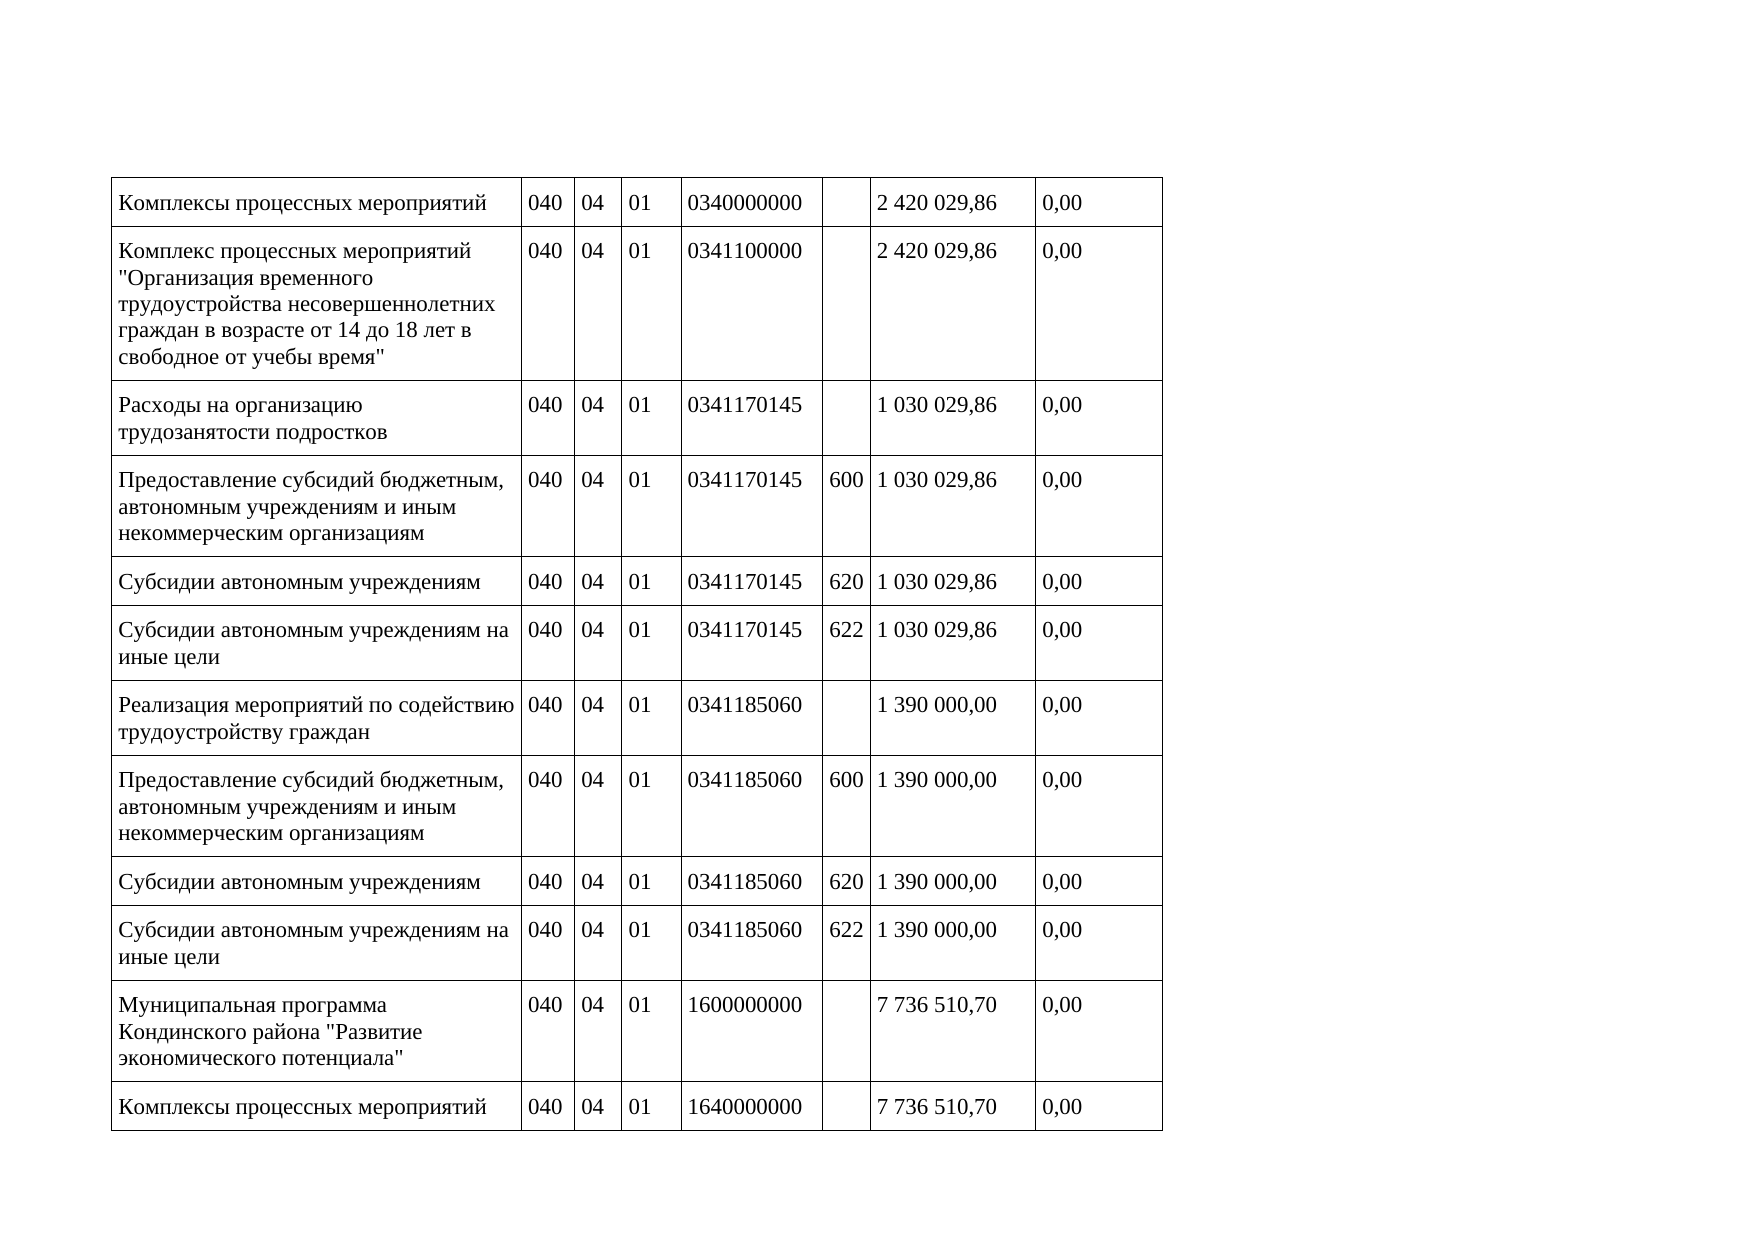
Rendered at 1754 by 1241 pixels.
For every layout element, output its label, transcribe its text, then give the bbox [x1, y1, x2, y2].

table_cell 04 [575, 981, 621, 1081]
table_cell 2 420 029,86 [871, 178, 1035, 226]
table_cell 0341185060 [682, 681, 822, 755]
table_cell 0,00 [1036, 178, 1162, 226]
table_cell Муниципальная программа Кондинского района "Развитие экономического потенциала" [112, 981, 521, 1081]
table_cell 04 [575, 606, 621, 680]
table_cell Субсидии автономным учреждениям на иные цели [112, 606, 521, 680]
table_cell 0,00 [1036, 557, 1162, 605]
table_cell 04 [575, 681, 621, 755]
table_cell 1 390 000,00 [871, 756, 1035, 856]
table_cell 040 [522, 557, 574, 605]
table_cell 040 [522, 456, 574, 556]
table_cell 01 [622, 227, 681, 380]
table_cell 01 [622, 456, 681, 556]
table_cell 04 [575, 557, 621, 605]
table_cell [823, 681, 870, 755]
table_cell 0,00 [1036, 227, 1162, 380]
table_cell 0341170145 [682, 606, 822, 680]
table_cell 04 [575, 857, 621, 905]
table_cell 01 [622, 906, 681, 980]
table_cell 1 030 029,86 [871, 606, 1035, 680]
table_cell 04 [575, 227, 621, 380]
table_cell 0341170145 [682, 456, 822, 556]
table_cell 1 390 000,00 [871, 857, 1035, 905]
table_cell 1 030 029,86 [871, 456, 1035, 556]
table_cell 1 030 029,86 [871, 557, 1035, 605]
table_cell 01 [622, 381, 681, 455]
table_cell 0,00 [1036, 456, 1162, 556]
table_cell 01 [622, 681, 681, 755]
table_cell Субсидии автономным учреждениям [112, 557, 521, 605]
table_cell Расходы на организацию трудозанятости подростков [112, 381, 521, 455]
table_cell 1 390 000,00 [871, 681, 1035, 755]
table_cell 04 [575, 178, 621, 226]
table_cell 01 [622, 981, 681, 1081]
table_cell 0340000000 [682, 178, 822, 226]
table_cell 622 [823, 906, 870, 980]
table_cell Субсидии автономным учреждениям [112, 857, 521, 905]
table_cell 2 420 029,86 [871, 227, 1035, 380]
table_cell 04 [575, 906, 621, 980]
table_cell 01 [622, 756, 681, 856]
table_cell Комплекс процессных мероприятий "Организация временного трудоустройства несовершеннолетних граждан в возрасте от 14 до 18 лет в свободное от учебы время" [112, 227, 521, 380]
table_cell 0341185060 [682, 906, 822, 980]
table_cell Комплексы процессных мероприятий [112, 1082, 521, 1130]
table_cell 1600000000 [682, 981, 822, 1081]
table_cell 0,00 [1036, 606, 1162, 680]
table_cell [823, 981, 870, 1081]
table_cell 0,00 [1036, 756, 1162, 856]
table_cell 040 [522, 756, 574, 856]
table_cell 0,00 [1036, 381, 1162, 455]
table_cell Субсидии автономным учреждениям на иные цели [112, 906, 521, 980]
table_cell 0,00 [1036, 857, 1162, 905]
table_cell 040 [522, 381, 574, 455]
table_cell 01 [622, 178, 681, 226]
table_cell Комплексы процессных мероприятий [112, 178, 521, 226]
table_cell 622 [823, 606, 870, 680]
table_cell [823, 227, 870, 380]
table_cell 04 [575, 456, 621, 556]
table_cell 04 [575, 1082, 621, 1130]
table_cell 0,00 [1036, 906, 1162, 980]
table_cell 040 [522, 906, 574, 980]
table_cell Предоставление субсидий бюджетным, автономным учреждениям и иным некоммерческим организациям [112, 756, 521, 856]
table_cell 040 [522, 178, 574, 226]
table_cell 01 [622, 557, 681, 605]
table_cell 0,00 [1036, 681, 1162, 755]
table_cell 620 [823, 857, 870, 905]
table_cell 01 [622, 857, 681, 905]
table_cell 0341170145 [682, 381, 822, 455]
table_cell 01 [622, 606, 681, 680]
table_cell 040 [522, 981, 574, 1081]
table_cell 040 [522, 681, 574, 755]
table_cell 0341185060 [682, 756, 822, 856]
table_cell 01 [622, 1082, 681, 1130]
table_cell 1 030 029,86 [871, 381, 1035, 455]
table_cell 620 [823, 557, 870, 605]
table_cell Предоставление субсидий бюджетным, автономным учреждениям и иным некоммерческим организациям [112, 456, 521, 556]
table_cell [823, 381, 870, 455]
table_cell 600 [823, 756, 870, 856]
table_cell Реализация мероприятий по содействию трудоустройству граждан [112, 681, 521, 755]
table_cell 1 390 000,00 [871, 906, 1035, 980]
table_cell 0341100000 [682, 227, 822, 380]
table_cell 1640000000 [682, 1082, 822, 1130]
table_cell 0341185060 [682, 857, 822, 905]
table_cell [823, 178, 870, 226]
table_cell [823, 1082, 870, 1130]
table_cell 600 [823, 456, 870, 556]
table_cell 040 [522, 857, 574, 905]
table_cell 0,00 [1036, 1082, 1162, 1130]
table_cell 040 [522, 227, 574, 380]
table_cell 0341170145 [682, 557, 822, 605]
table_cell 7 736 510,70 [871, 981, 1035, 1081]
table_cell 04 [575, 381, 621, 455]
table_cell 04 [575, 756, 621, 856]
table_cell 040 [522, 606, 574, 680]
table_cell 7 736 510,70 [871, 1082, 1035, 1130]
table_cell 0,00 [1036, 981, 1162, 1081]
table_cell 040 [522, 1082, 574, 1130]
